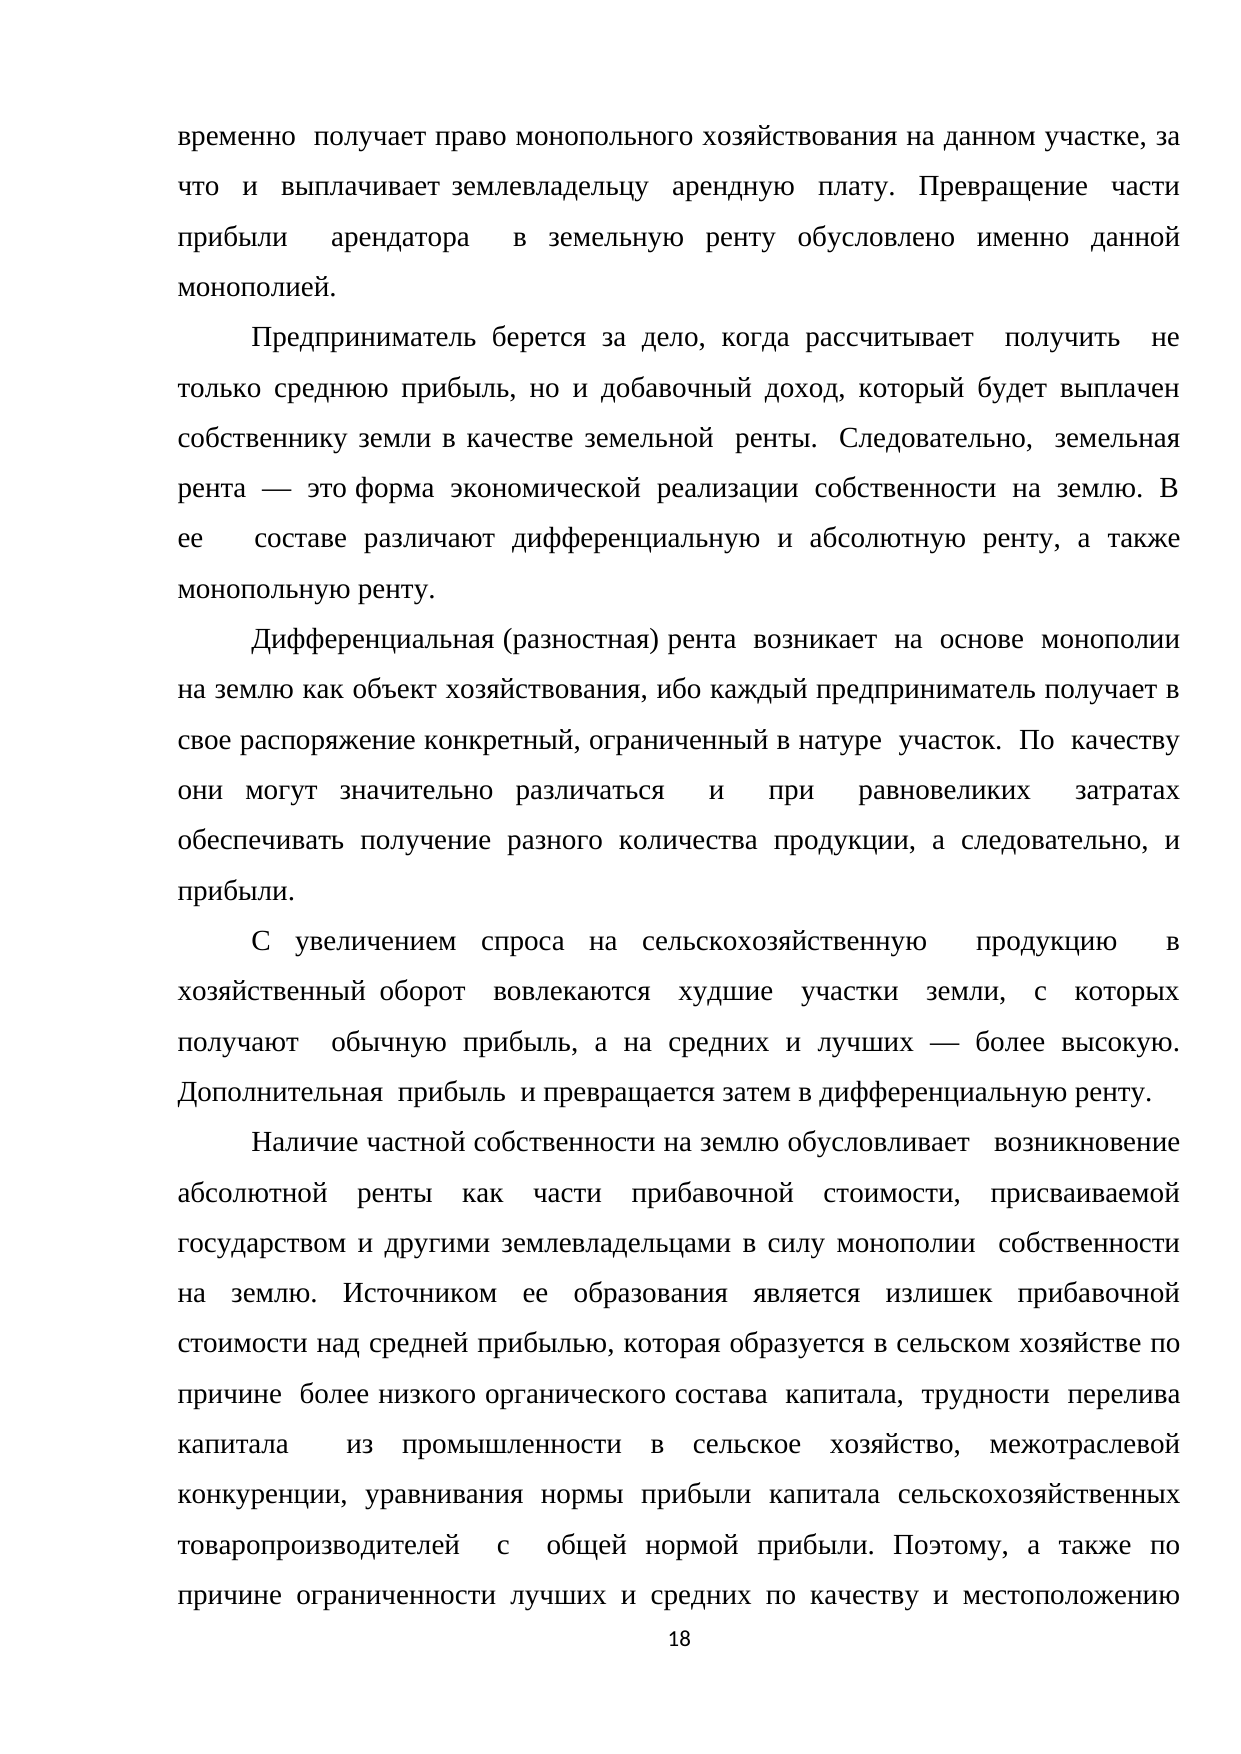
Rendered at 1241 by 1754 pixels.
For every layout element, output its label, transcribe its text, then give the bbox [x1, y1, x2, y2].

text Предприниматель берется за дело, когда рассчитывает получить не только среднюю прибыль, но и добавочный доход, который будет выплачен собственнику земли в качестве земельной ренты. Следовательно, земельная рента — это форма экономической реализации собственности на землю. В ее составе различают дифференциальную и абсолютную ренту, а также монопольную ренту. [177, 319, 1181, 604]
text Дифференциальная (разностная) рента возникает на основе монополии на землю как объект хозяйствования, ибо каждый предприниматель получает в свое распоряжение конкретный, ограниченный в натуре участок. По качеству они могут значительно различаться и при равновеликих затратах обеспечивать получение разного количества продукции, а следовательно, и прибыли. [177, 621, 1181, 906]
text С увеличением спроса на сельскохозяйственную продукцию в хозяйственный оборот вовлекаются худшие участки земли, с которых получают обычную прибыль, а на средних и лучших — более высокую. Дополнительная прибыль и превращается затем в дифференциальную ренту. [177, 923, 1181, 1108]
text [177, 118, 1181, 303]
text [177, 1124, 1181, 1611]
